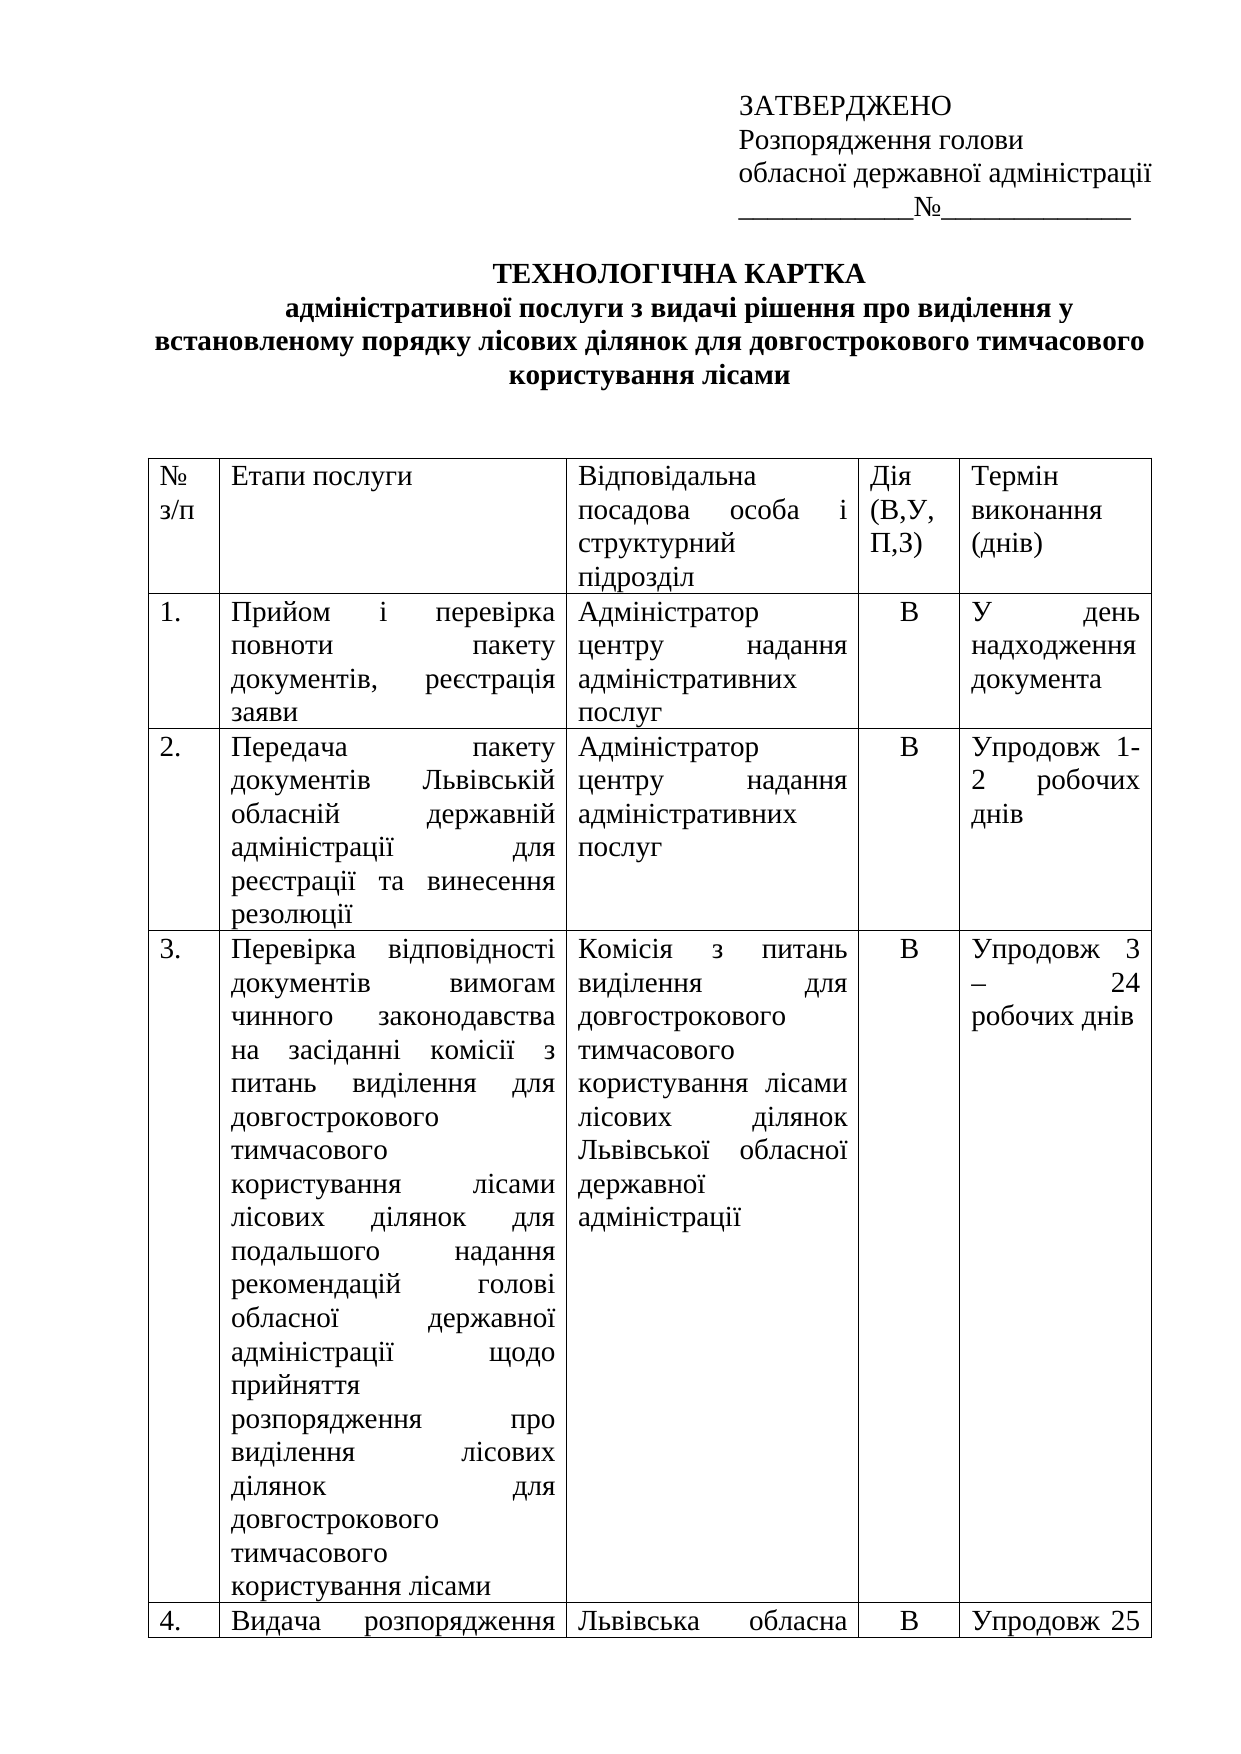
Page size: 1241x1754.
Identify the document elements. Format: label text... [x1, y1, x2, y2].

table_cell Упродовж 1-2 робочих днів [960, 729, 1151, 930]
table_cell 3. [149, 931, 219, 1602]
table_header Термін виконання (днів) [960, 459, 1151, 593]
table_header Етапи послуги [220, 459, 566, 593]
text ____________№_____________ [738, 189, 1181, 223]
table_cell Адміністратор центру надання адміністративних послуг [567, 729, 858, 930]
table_cell 1. [149, 594, 219, 728]
table_header № з/п [149, 459, 219, 593]
table_header Відповідальна посадова особа і структурний підрозділ [567, 459, 858, 593]
text адміністративної послуги з видачі рішення про виділення у встановленому порядку лісових ділянок для довгострокового тимчасового користування лісами [791, 290, 1152, 390]
table_cell Перевірка відповідності документів вимогам чинного законодавства на засіданні комісії з питань виділення для довгострокового тимчасового користування лісами лісових ділянок для подальшого надання рекомендацій голові обласної державної адміністрації щодо прийняття розпорядження про виділення лісових ділянок для довгострокового тимчасового користування лісами [220, 931, 566, 1602]
table_cell У день надходження документа [960, 594, 1151, 728]
text ТЕХНОЛОГІЧНА КАРТКА [148, 256, 1152, 290]
text обласної державної адміністрації [738, 156, 1181, 189]
table_header Дія (В,У, П,З) [859, 459, 959, 593]
table_cell В [859, 931, 959, 1602]
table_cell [220, 1603, 566, 1637]
table_cell Адміністратор центру надання адміністративних послуг [567, 594, 858, 728]
text адміністративної послуги з видачі рішення про виділення у встановленому порядку лісових ділянок для довгострокового тимчасового користування лісами [148, 290, 863, 390]
table_cell Прийом і перевірка повноти пакету документів, реєстрація заяви [220, 594, 566, 728]
text Розпорядження голови [738, 122, 1181, 156]
table_cell 2. [149, 729, 219, 930]
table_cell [567, 1603, 858, 1637]
table_cell В [859, 594, 959, 728]
table_cell В [859, 1603, 959, 1637]
text ЗАТВЕРДЖЕНО [148, 88, 1181, 122]
table_cell Передача пакету документів Львівській обласній державній адміністрації для реєстрації та винесення резолюції [220, 729, 566, 930]
table_cell Упродовж 3 – 24 робочих днів [960, 931, 1151, 1602]
table_cell 4. [149, 1603, 219, 1637]
table_cell Комісія з питань виділення для довгострокового тимчасового користування лісами лісових ділянок Львівської обласної державної адміністрації [567, 931, 858, 1602]
table_cell В [859, 729, 959, 930]
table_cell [960, 1603, 1151, 1637]
